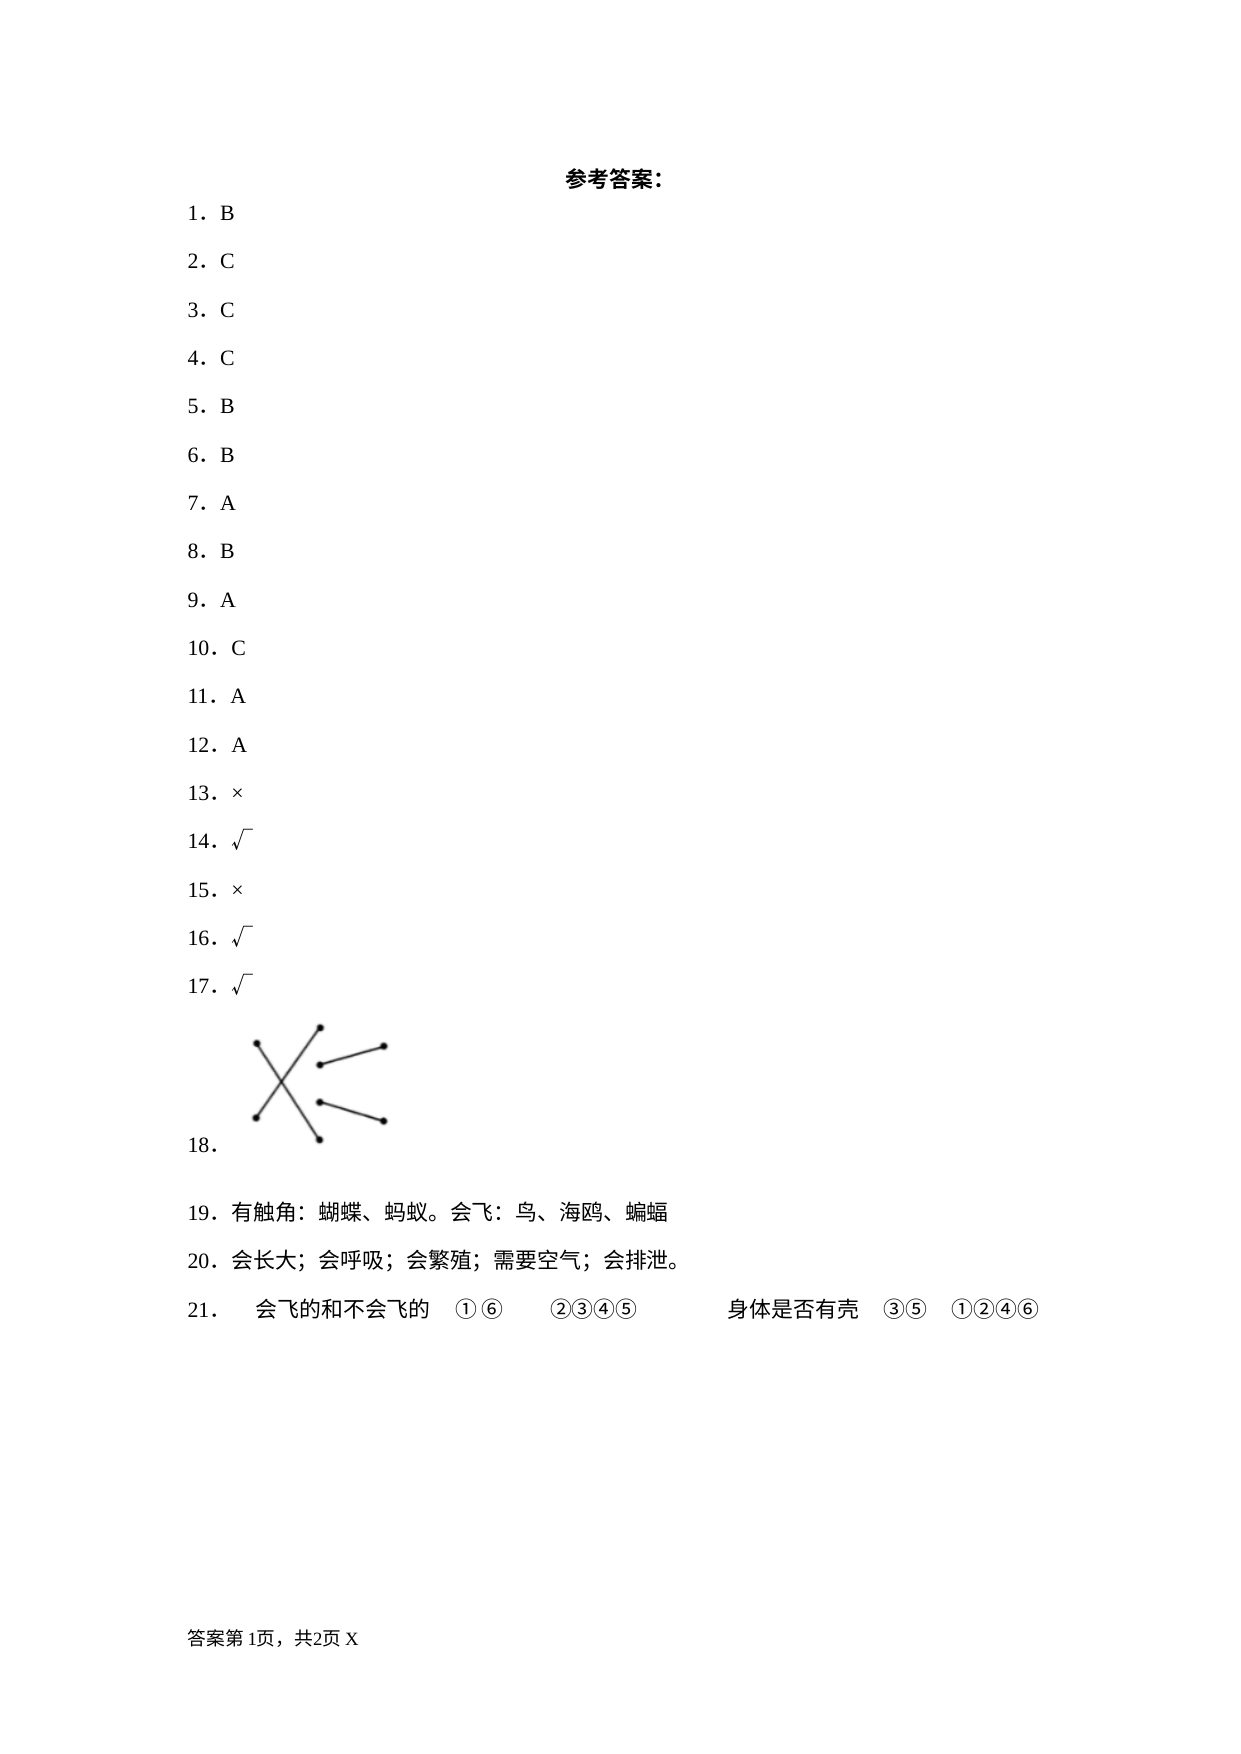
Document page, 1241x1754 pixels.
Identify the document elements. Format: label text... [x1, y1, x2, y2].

text 14．√ [187, 823, 1053, 855]
text 12．A [187, 726, 1053, 759]
text 2．C [187, 243, 1053, 275]
text 15．× [187, 871, 1053, 904]
text 20．会长大；会呼吸；会繁殖；需要空气；会排泄。 [187, 1243, 1053, 1275]
text 参考答案： [187, 162, 1053, 194]
text 4．C [187, 339, 1053, 372]
text 6．B [187, 436, 1053, 469]
text 8．B [187, 533, 1053, 565]
text 9．A [187, 581, 1053, 614]
text 18． [187, 1016, 1053, 1179]
text 1．B [187, 194, 1053, 227]
text 5．B [187, 388, 1053, 420]
text 7．A [187, 484, 1053, 517]
text 11．A [187, 678, 1053, 710]
text 21． 会飞的和不会飞的 ① ⑥ ②③④⑤ 身体是否有壳 ③⑤ ①②④⑥ [187, 1291, 1053, 1324]
text 10．C [187, 629, 1053, 662]
text 19．有触角：蝴蝶、蚂蚁。会飞：鸟、海鸥、蝙蝠 [187, 1194, 1053, 1227]
text 17．√ [187, 968, 1053, 1000]
text 3．C [187, 291, 1053, 324]
text 16．√ [187, 919, 1053, 952]
text 13．× [187, 774, 1053, 807]
picture [249, 1016, 397, 1152]
